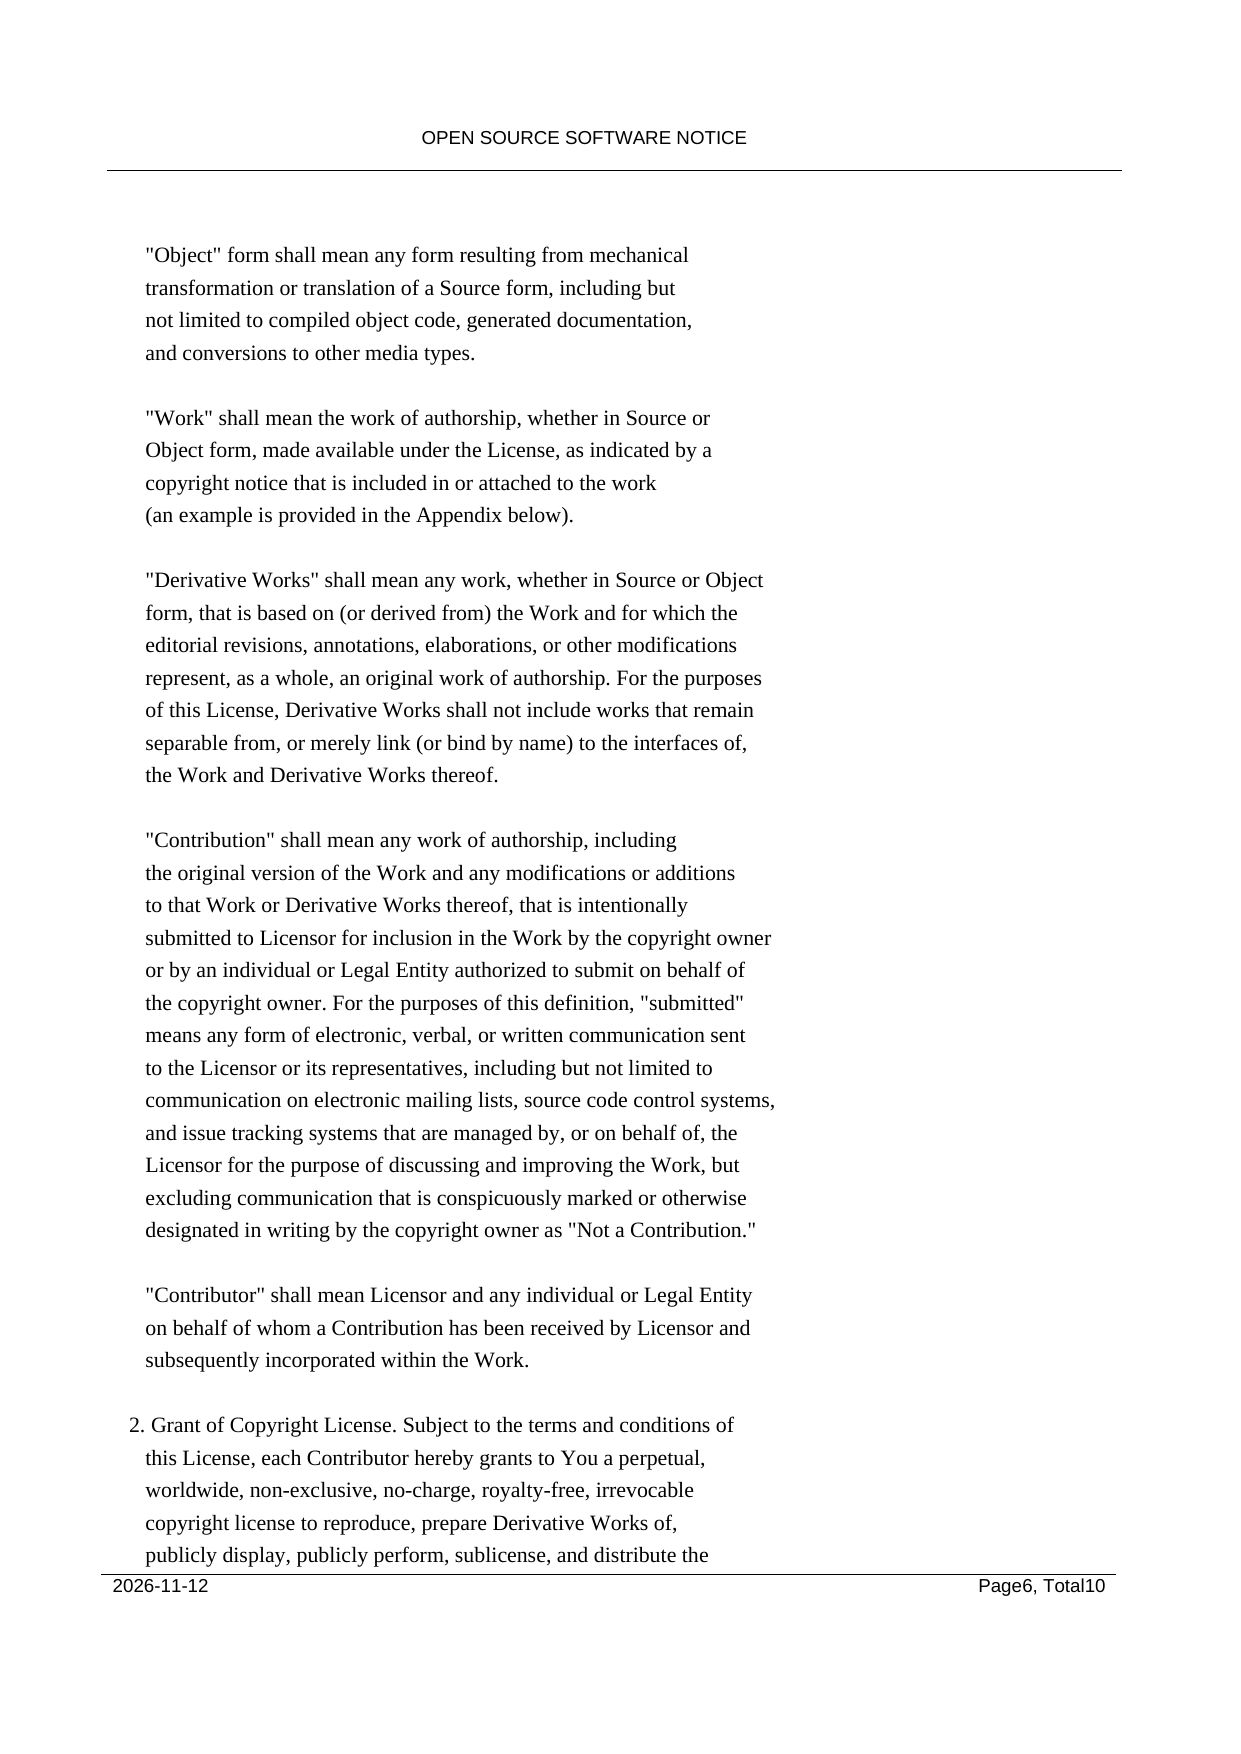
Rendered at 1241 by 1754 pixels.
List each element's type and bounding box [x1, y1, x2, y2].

text [112, 206, 1128, 1571]
